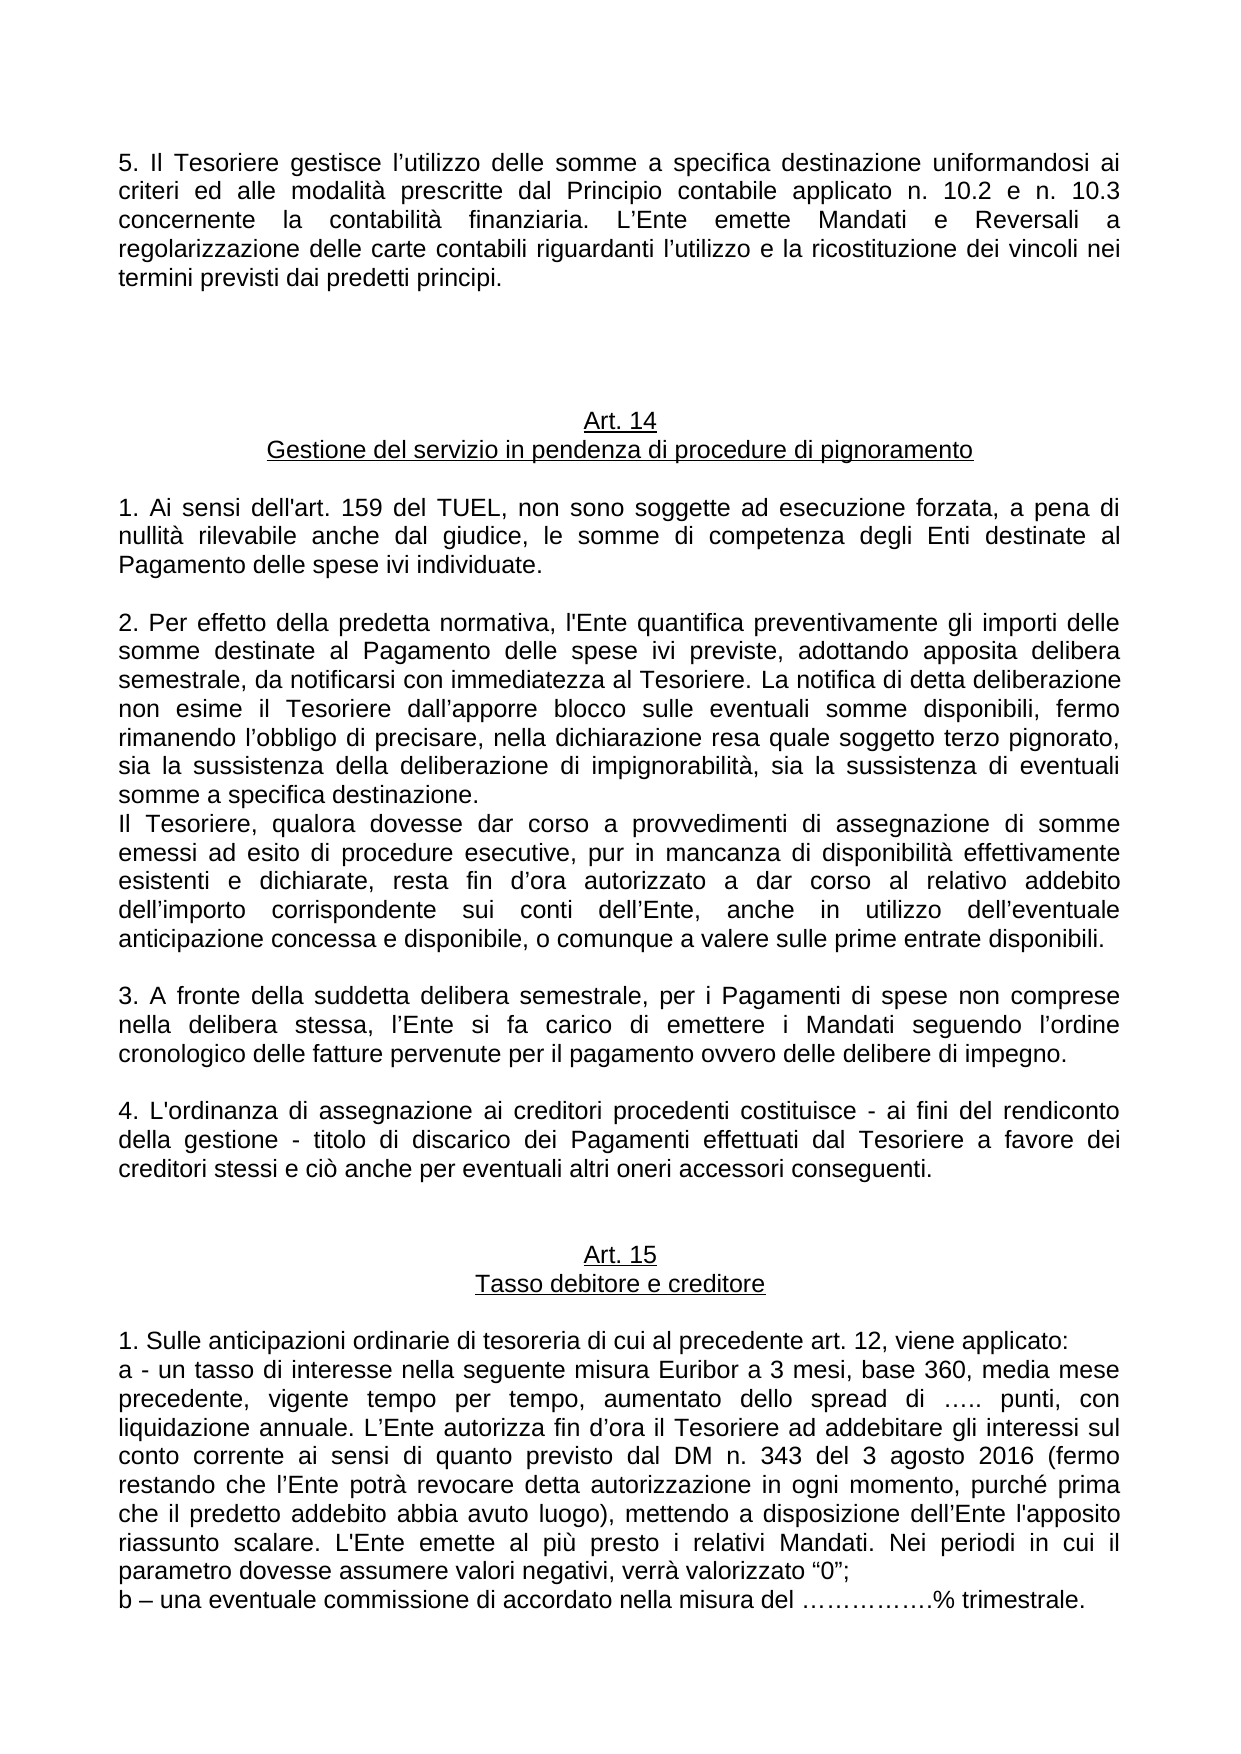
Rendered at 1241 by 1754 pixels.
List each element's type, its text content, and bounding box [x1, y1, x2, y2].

text 1. Sulle anticipazioni ordinarie di tesoreria di cui al precedente art. 12, viene applicato: [118, 1326, 1122, 1355]
text 5. Il Tesoriere gestisce l’utilizzo delle somme a specifica destinazione uniformandosi ai criteri ed alle modalità prescritte dal Principio contabile applicato n. 10.2 e n. 10.3 concernente la contabilità finanziaria. L’Ente emette Mandati e Reversali a regolarizzazione delle carte contabili riguardanti l’utilizzo e la ricostituzione dei vincoli nei termini previsti dai predetti principi. [118, 148, 1122, 291]
text 2. Per effetto della predetta normativa, l'Ente quantifica preventivamente gli importi delle somme destinate al Pagamento delle spese ivi previste, adottando apposita delibera semestrale, da notificarsi con immediatezza al Tesoriere. La notifica di detta deliberazione non esime il Tesoriere dall’apporre blocco sulle eventuali somme disponibili, fermo rimanendo l’obbligo di precisare, nella dichiarazione resa quale soggetto terzo pignorato, sia la sussistenza della deliberazione di impignorabilità, sia la sussistenza di eventuali somme a specifica destinazione. [118, 608, 1122, 809]
text Il Tesoriere, qualora dovesse dar corso a provvedimenti di assegnazione di somme emessi ad esito di procedure esecutive, pur in mancanza di disponibilità effettivamente esistenti e dichiarate, resta fin d’ora autorizzato a dar corso al relativo addebito dell’importo corrispondente sui conti dell’Ente, anche in utilizzo dell’eventuale anticipazione concessa e disponibile, o comunque a valere sulle prime entrate disponibili. [118, 809, 1122, 953]
text Gestione del servizio in pendenza di procedure di pignoramento [118, 435, 1122, 464]
text 3. A fronte della suddetta delibera semestrale, per i Pagamenti di spese non comprese nella delibera stessa, l’Ente si fa carico di emettere i Mandati seguendo l’ordine cronologico delle fatture pervenute per il pagamento ovvero delle delibere di impegno. [118, 981, 1122, 1068]
text 4. L'ordinanza di assegnazione ai creditori procedenti costituisce - ai fini del rendiconto della gestione - titolo di discarico dei Pagamenti effettuati dal Tesoriere a favore dei creditori stessi e ciò anche per eventuali altri oneri accessori conseguenti. [118, 1096, 1122, 1183]
text b – una eventuale commissione di accordato nella misura del …………….% trimestrale. [118, 1585, 1122, 1614]
text Art. 14 [118, 406, 1122, 435]
text Tasso debitore e creditore [118, 1269, 1122, 1298]
text a - un tasso di interesse nella seguente misura Euribor a 3 mesi, base 360, media mese precedente, vigente tempo per tempo, aumentato dello spread di ….. punti, con liquidazione annuale. L’Ente autorizza fin d’ora il Tesoriere ad addebitare gli interessi sul conto corrente ai sensi di quanto previsto dal DM n. 343 del 3 agosto 2016 (fermo restando che l’Ente potrà revocare detta autorizzazione in ogni momento, purché prima che il predetto addebito abbia avuto luogo), mettendo a disposizione dell’Ente l'apposito riassunto scalare. L'Ente emette al più presto i relativi Mandati. Nei periodi in cui il parametro dovesse assumere valori negativi, verrà valorizzato “0”; [118, 1355, 1122, 1585]
text 1. Ai sensi dell'art. 159 del TUEL, non sono soggette ad esecuzione forzata, a pena di nullità rilevabile anche dal giudice, le somme di competenza degli Enti destinate al Pagamento delle spese ivi individuate. [118, 493, 1122, 579]
text Art. 15 [118, 1240, 1122, 1269]
